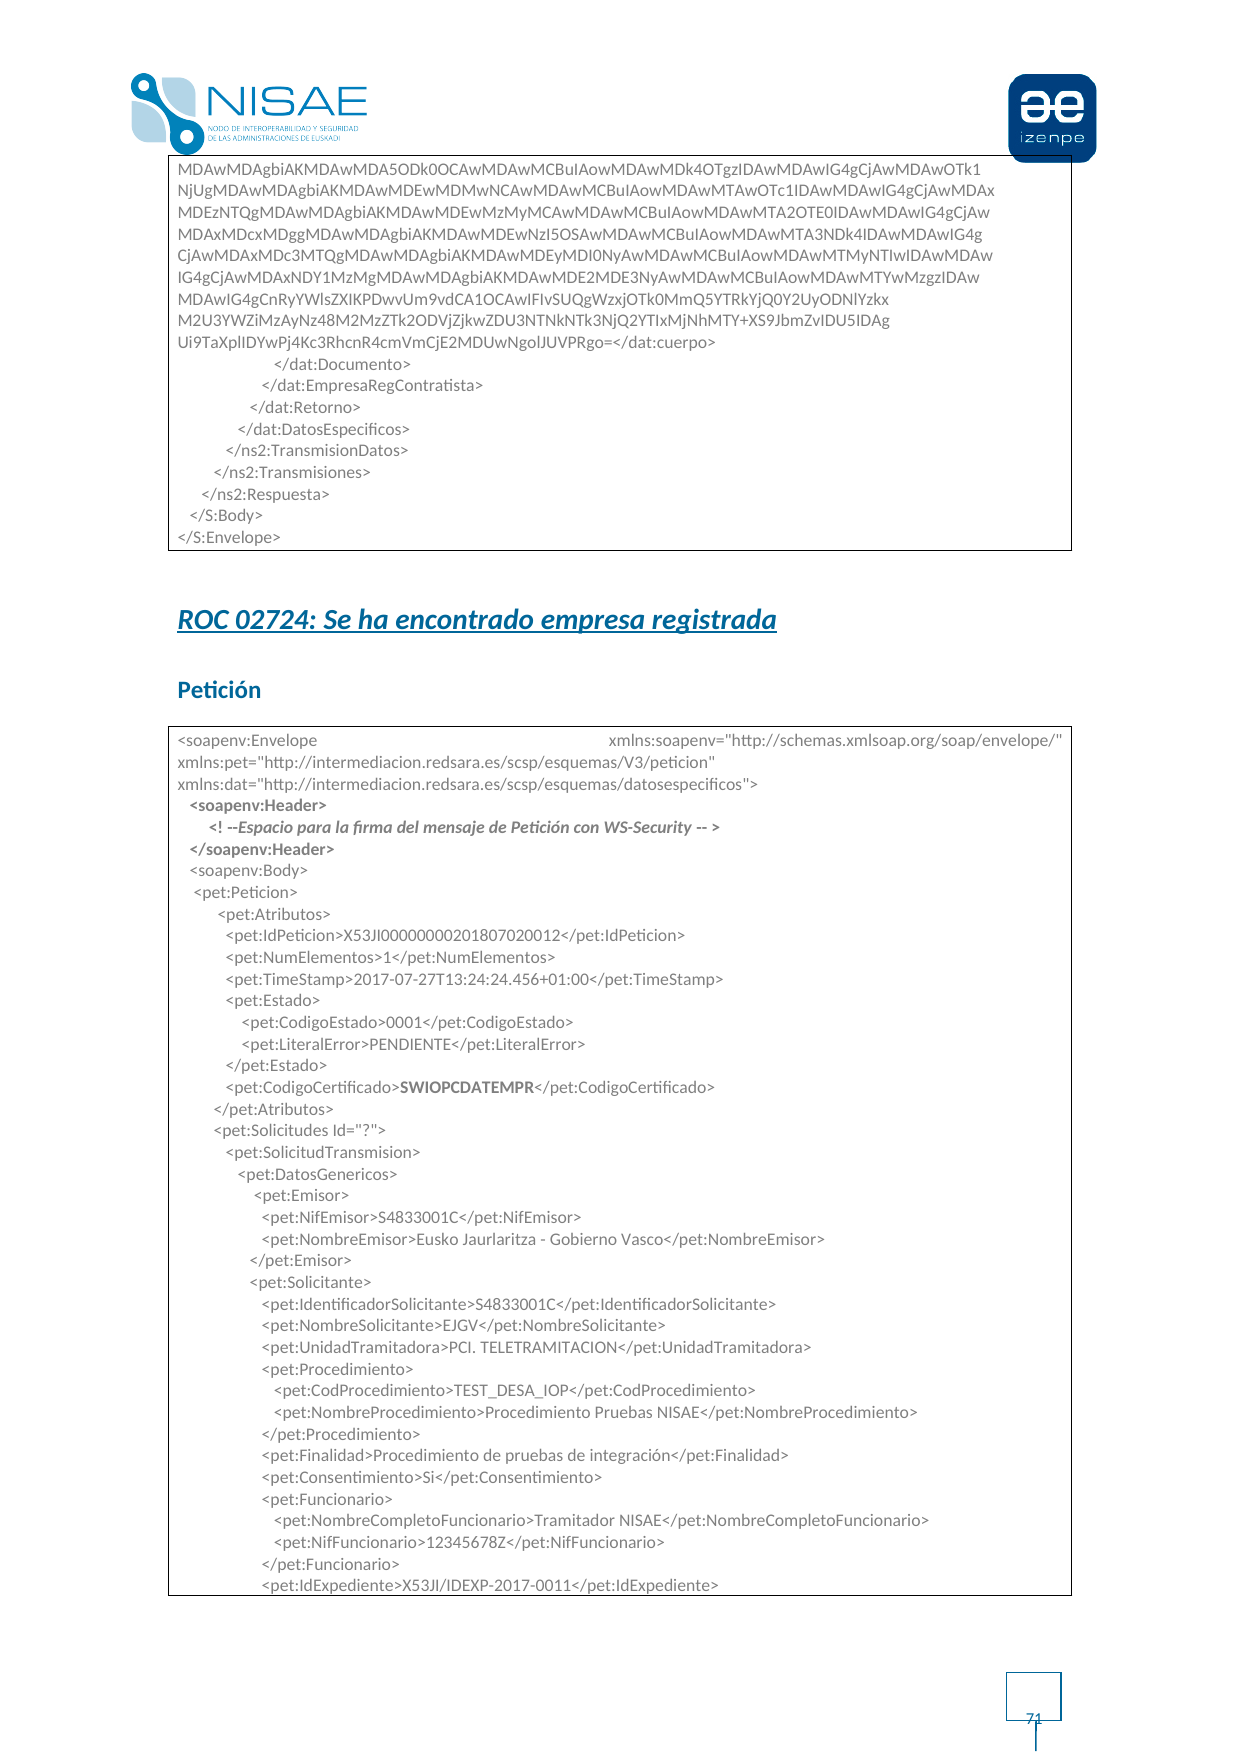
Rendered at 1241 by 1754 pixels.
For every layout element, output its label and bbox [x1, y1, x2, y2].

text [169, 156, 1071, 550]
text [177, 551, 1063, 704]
picture [149, 73, 386, 155]
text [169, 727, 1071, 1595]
picture [118, 73, 180, 155]
picture [1007, 74, 1097, 163]
picture [139, 81, 148, 90]
picture [181, 131, 193, 143]
